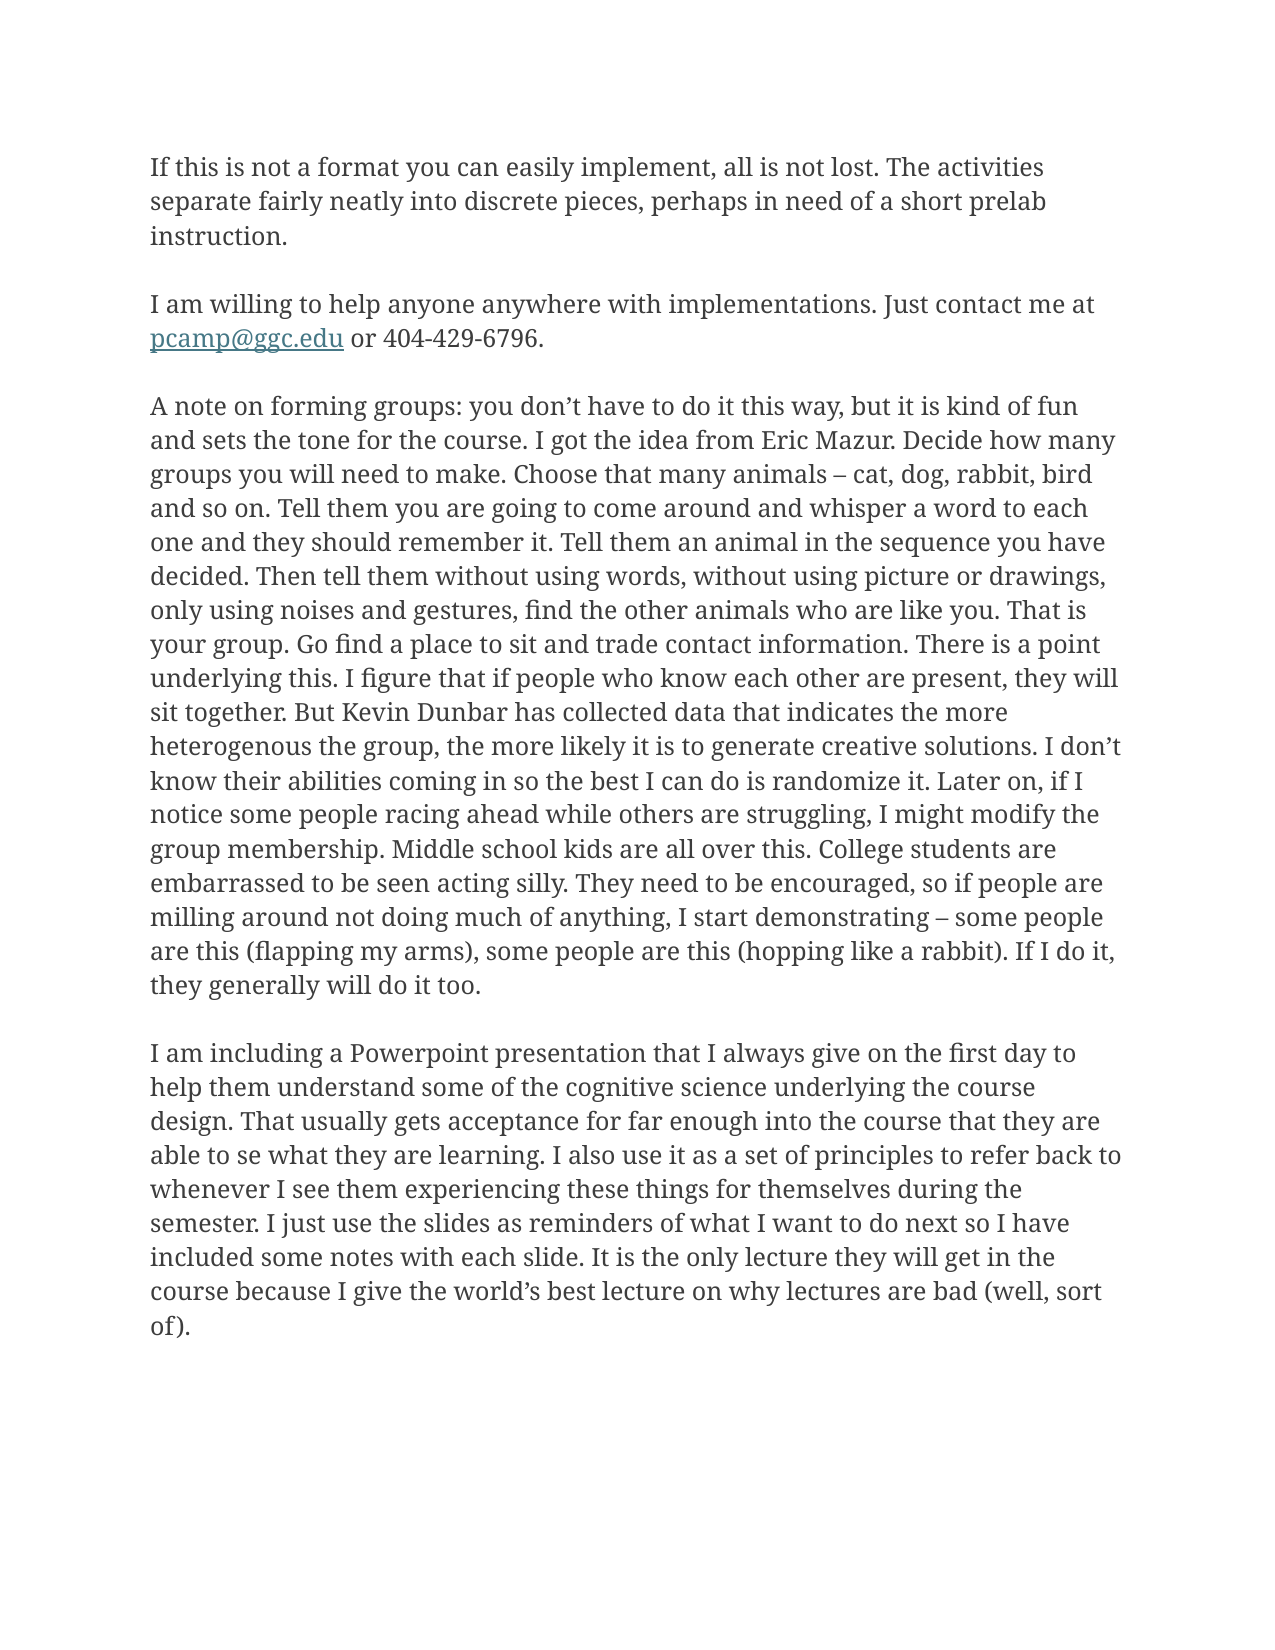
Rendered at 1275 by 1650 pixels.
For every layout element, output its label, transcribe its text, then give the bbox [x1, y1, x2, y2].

text I am including a Powerpoint presentation that I always give on the first day to help them understand some of the cognitive science underlying the course design. That usually gets acceptance for far enough into the course that they are able to se what they are learning. I also use it as a set of principles to refer back to whenever I see them experiencing these things for themselves during the semester. I just use the slides as reminders of what I want to do next so I have included some notes with each slide. It is the only lecture they will get in the course because I give the world’s best lecture on why lectures are bad (well, sort of). [150, 1036, 1125, 1342]
text If this is not a format you can easily implement, all is not lost. The activities separate fairly neatly into discrete pieces, perhaps in need of a short prelab instruction. [150, 150, 1125, 252]
text I am willing to help anyone anywhere with implementations. Just contact me at pcamp@ggc.edu or 404-429-6796. [150, 286, 1125, 354]
text A note on forming groups: you don’t have to do it this way, but it is kind of fun and sets the tone for the course. I got the idea from Eric Mazur. Decide how many groups you will need to make. Choose that many animals – cat, dog, rabbit, bird and so on. Tell them you are going to come around and whisper a word to each one and they should remember it. Tell them an animal in the sequence you have decided. Then tell them without using words, without using picture or drawings, only using noises and gestures, find the other animals who are like you. That is your group. Go find a place to sit and trade contact information. There is a point underlying this. I figure that if people who know each other are present, they will sit together. But Kevin Dunbar has collected data that indicates the more heterogenous the group, the more likely it is to generate creative solutions. I don’t know their abilities coming in so the best I can do is randomize it. Later on, if I notice some people racing ahead while others are struggling, I might modify the group membership. Middle school kids are all over this. College students are embarrassed to be seen acting silly. They need to be encouraged, so if people are milling around not doing much of anything, I start demonstrating – some people are this (flapping my arms), some people are this (hopping like a rabbit). If I do it, they generally will do it too. [150, 388, 1125, 1002]
